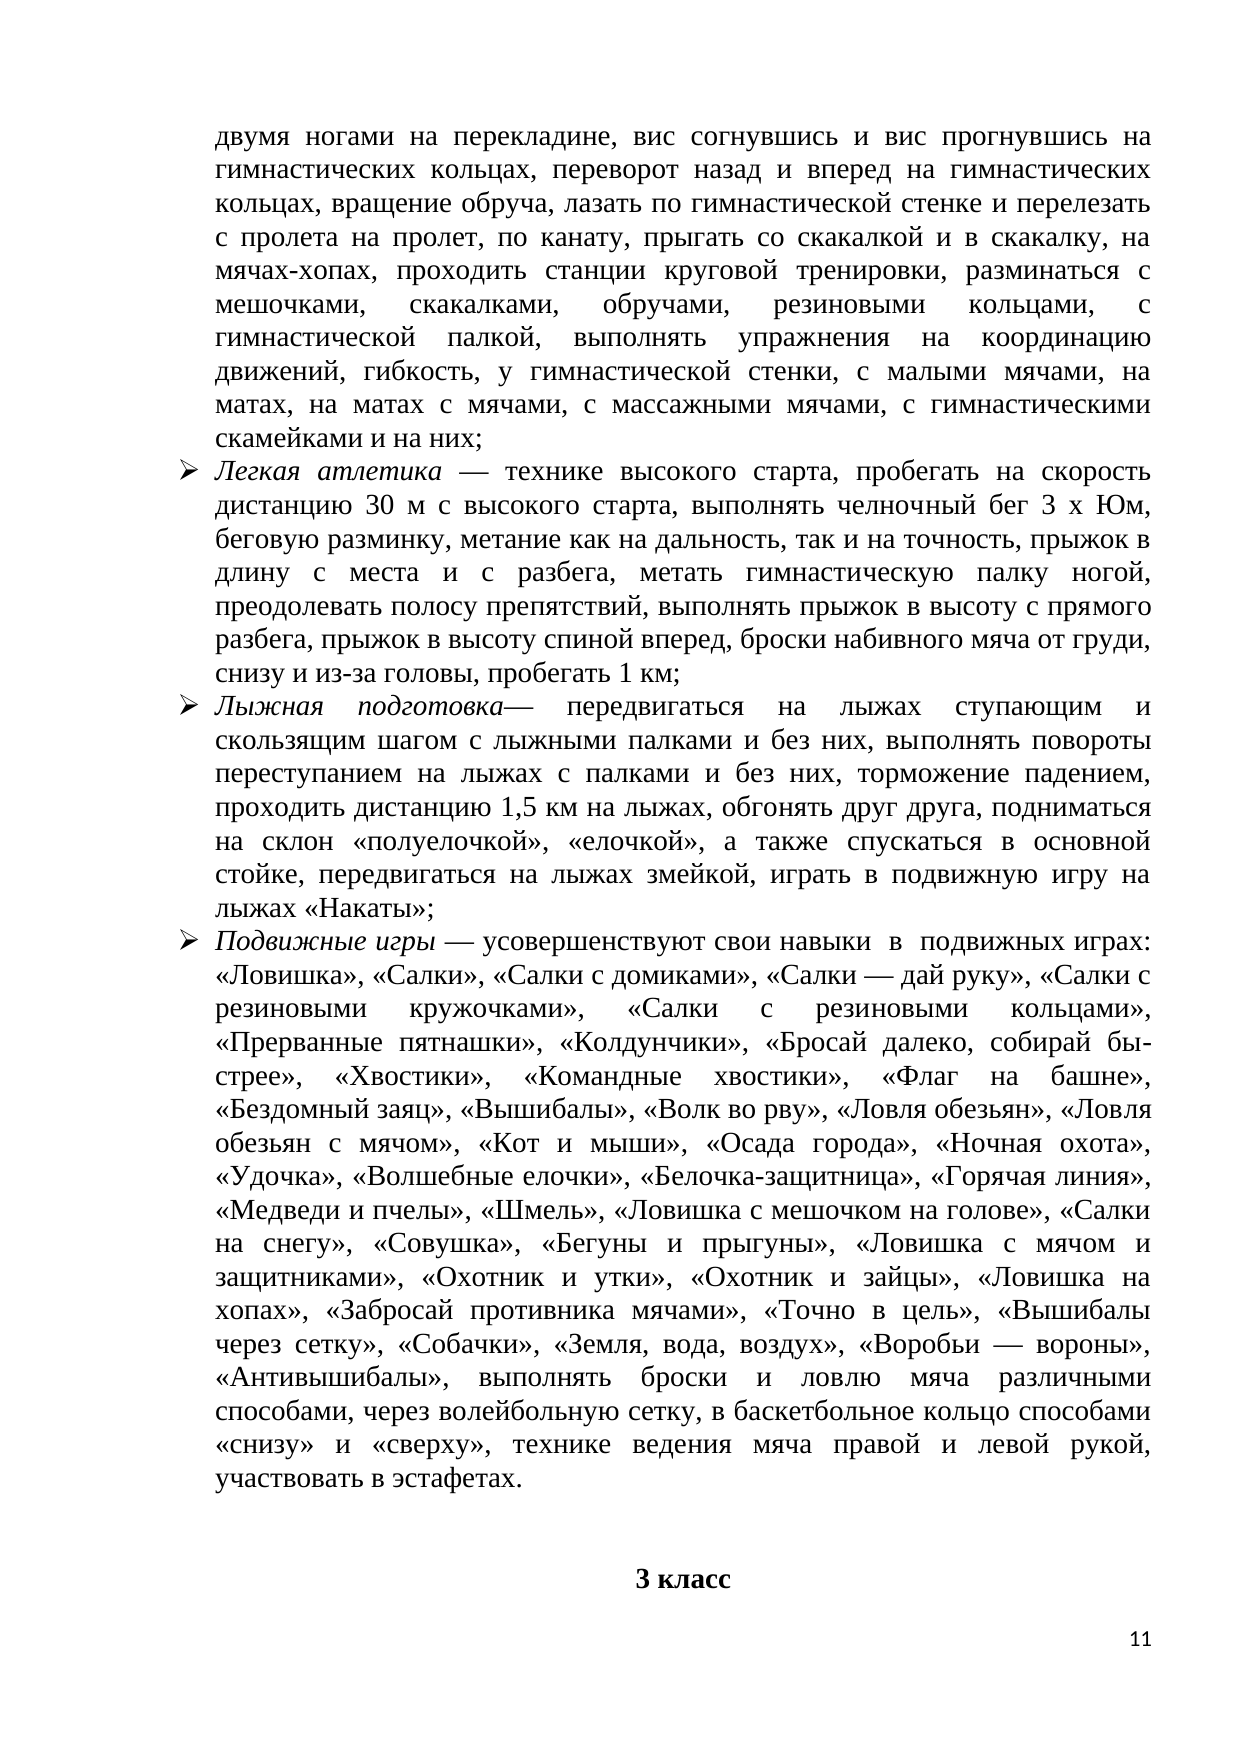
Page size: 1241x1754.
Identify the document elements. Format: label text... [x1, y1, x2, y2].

list Подвижные игры — усовершенствуют свои навыки в подвижных играх: «Ловишка», «Салки», «Салки с домиками», «Салки — дай руку», «Салки с резиновыми кружочками», «Салки с резиновыми кольцами», «Прерванные пятнашки», «Колдунчики», «Бросай далеко, собирай быстрее», «Хвостики», «Командные хвостики», «Флаг на башне», «Бездомный заяц», «Вышибалы», «Волк во рву», «Ловля обезьян», «Ловля обезьян с мячом», «Кот и мыши», «Осада города», «Ночная охота», «Удочка», «Волшебные елочки», «Белочка-защитница», «Горячая линия», «Медведи и пчелы», «Шмель», «Ловишка с мешочком на голове», «Салки на снегу», «Совушка», «Бегуны и прыгуны», «Ловишка с мячом и защитниками», «Охотник и утки», «Охотник и зайцы», «Ловишка на хопах», «Забросай противника мячами», «Точно в цель», «Вышибалы через сетку», «Собачки», «Земля, вода, воздух», «Воробьи — вороны», «Антивышибалы», выполнять броски и ловлю мяча различными способами, через волейбольную сетку, в баскетбольное кольцо способами «снизу» и «сверху», технике ведения мяча правой и левой рукой, участвовать в эстафетах. [177, 923, 1152, 1494]
list 3 класс [215, 1561, 1152, 1594]
list Лыжная подготовка— передвигаться на лыжах ступающим и скользящим шагом с лыжными палками и без них, выполнять повороты переступанием на лыжах с палками и без них, торможение падением, проходить дистанцию 1,5 км на лыжах, обгонять друг друга, подниматься на склон «полуелочкой», «елочкой», а также спускаться в основной стойке, передвигаться на лыжах змейкой, играть в подвижную игру на лыжах «Накаты»; [177, 688, 1152, 923]
list Легкая атлетика — технике высокого старта, пробегать на скорость дистанцию 30 м с высокого старта, выполнять челночный бег 3 х Юм, беговую разминку, метание как на дальность, так и на точность, прыжок в длину с места и с разбега, метать гимнастическую палку ногой, преодолевать полосу препятствий, выполнять прыжок в высоту с прямого разбега, прыжок в высоту спиной вперед, броски набивного мяча от груди, снизу и из-за головы, пробегать 1 км; [177, 453, 1152, 688]
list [177, 118, 1152, 453]
